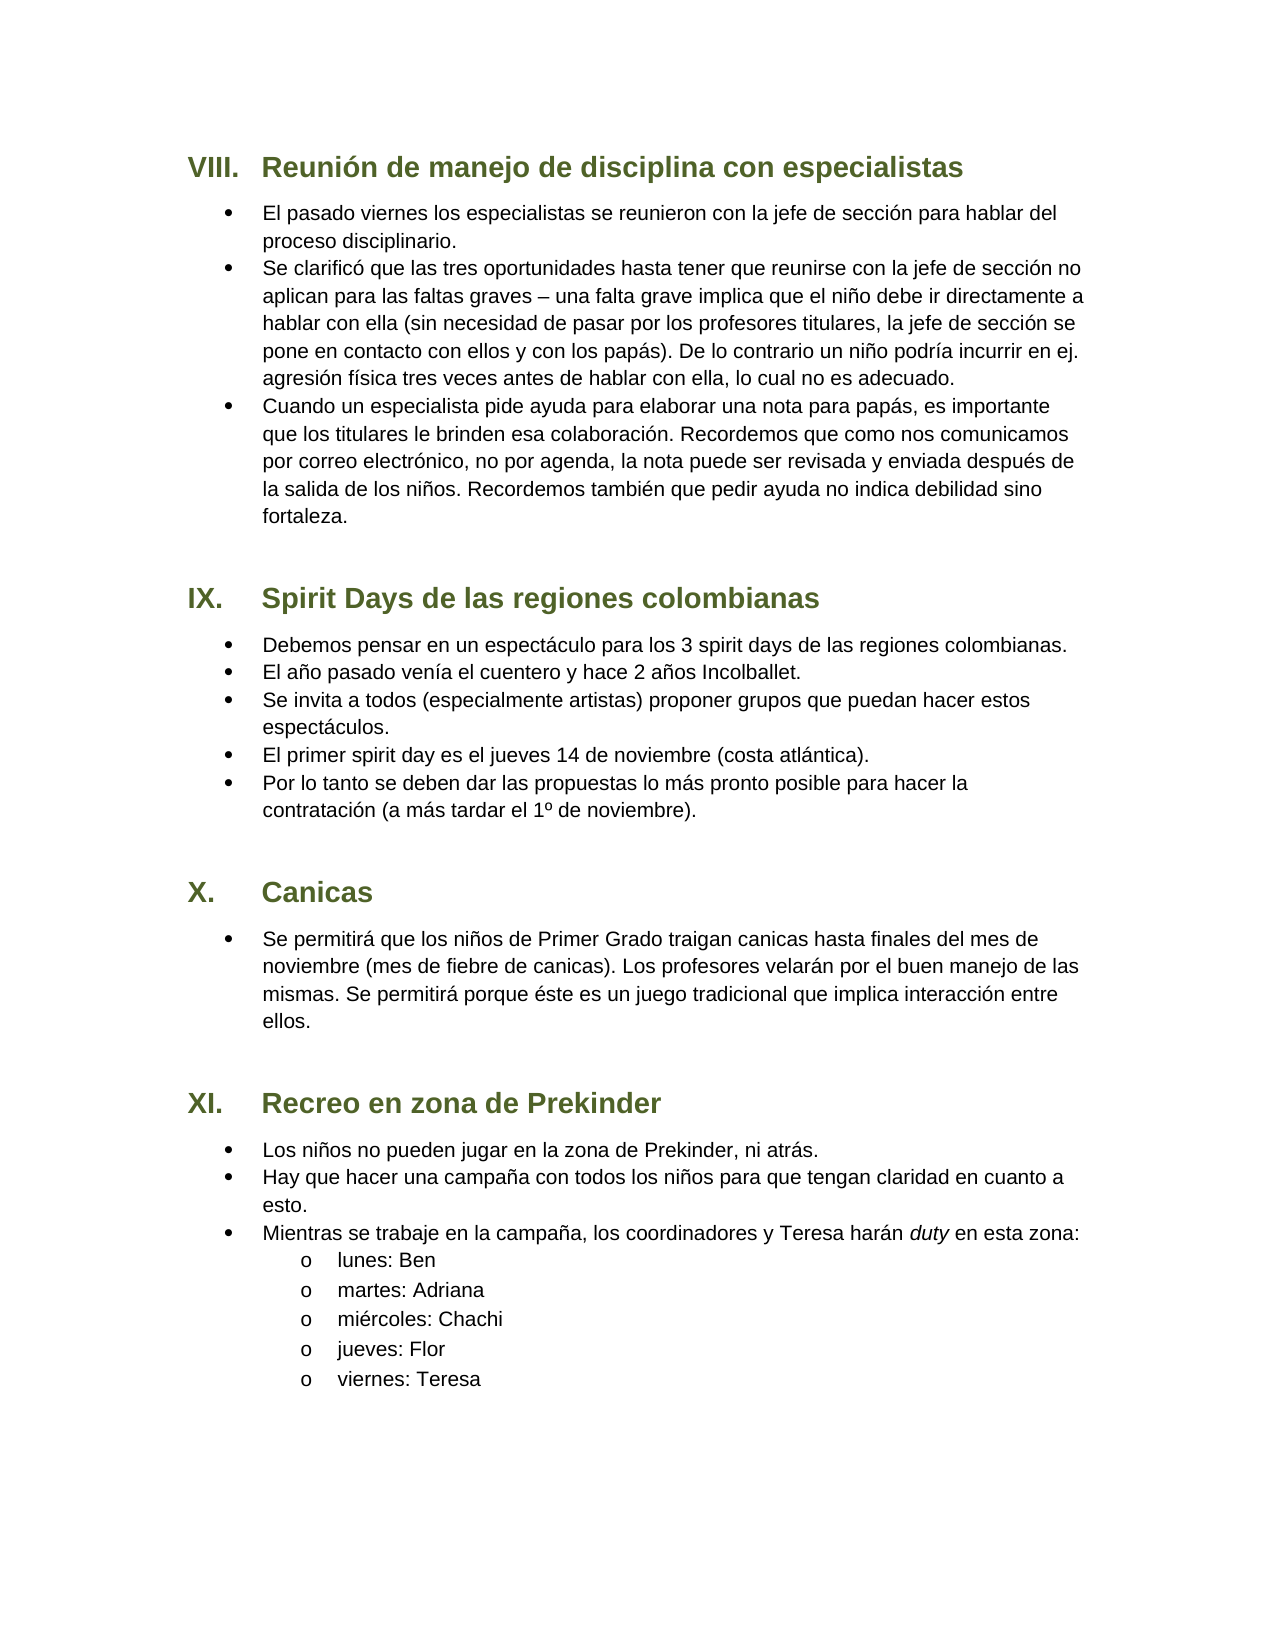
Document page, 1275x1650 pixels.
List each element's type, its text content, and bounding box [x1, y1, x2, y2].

list jueves: Flor [300, 1337, 1087, 1363]
list Mientras se trabaje en la campaña, los coordinadores y Teresa harán duty en esta zona: [225, 1220, 1087, 1244]
list Hay que hacer una campaña con todos los niños para que tengan claridad en cuanto a esto. [225, 1165, 1087, 1217]
list Se invita a todos (especialmente artistas) proponer grupos que puedan hacer estos espectáculos. [225, 688, 1087, 739]
list Se permitirá que los niños de Primer Grado traigan canicas hasta finales del mes de noviembre (mes de fiebre de canicas). Los profesores velarán por el buen manejo de las mismas. Se permitirá porque éste es un juego tradicional que implica interacción entre ellos. [225, 926, 1087, 1033]
list El primer spirit day es el jueves 14 de noviembre (costa atlántica). [225, 743, 1087, 767]
list martes: Adriana [300, 1278, 1087, 1303]
subtitle Reunión de manejo de disciplina con especialistas [187, 150, 1087, 183]
list lunes: Ben [300, 1248, 1087, 1274]
list El pasado viernes los especialistas se reunieron con la jefe de sección para hablar del proceso disciplinario. [225, 201, 1087, 253]
list Debemos pensar en un espectáculo para los 3 spirit days de las regiones colombianas. [225, 632, 1087, 656]
list Los niños no pueden jugar en la zona de Prekinder, ni atrás. [225, 1138, 1087, 1162]
list Se clarificó que las tres oportunidades hasta tener que reunirse con la jefe de sección no aplican para las faltas graves – una falta grave implica que el niño debe ir directamente a hablar con ella (sin necesidad de pasar por los profesores titulares, la jefe de sección se pone en contacto con ellos y con los papás). De lo contrario un niño podría incurrir en ej. agresión física tres veces antes de hablar con ella, lo cual no es adecuado. [225, 256, 1087, 390]
subtitle Canicas [187, 875, 1087, 909]
list El año pasado venía el cuentero y hace 2 años Incolballet. [225, 660, 1087, 684]
list miércoles: Chachi [300, 1307, 1087, 1333]
list Cuando un especialista pide ayuda para elaborar una nota para papás, es importante que los titulares le brinden esa colaboración. Recordemos que como nos comunicamos por correo electrónico, no por agenda, la nota puede ser revisada y enviada después de la salida de los niños. Recordemos también que pedir ayuda no indica debilidad sino fortaleza. [225, 394, 1087, 528]
list viernes: Teresa [300, 1367, 1087, 1392]
list Por lo tanto se deben dar las propuestas lo más pronto posible para hacer la contratación (a más tardar el 1º de noviembre). [225, 770, 1087, 822]
subtitle Spirit Days de las regiones colombianas [187, 581, 1087, 615]
subtitle Recreo en zona de Prekinder [187, 1087, 1087, 1120]
